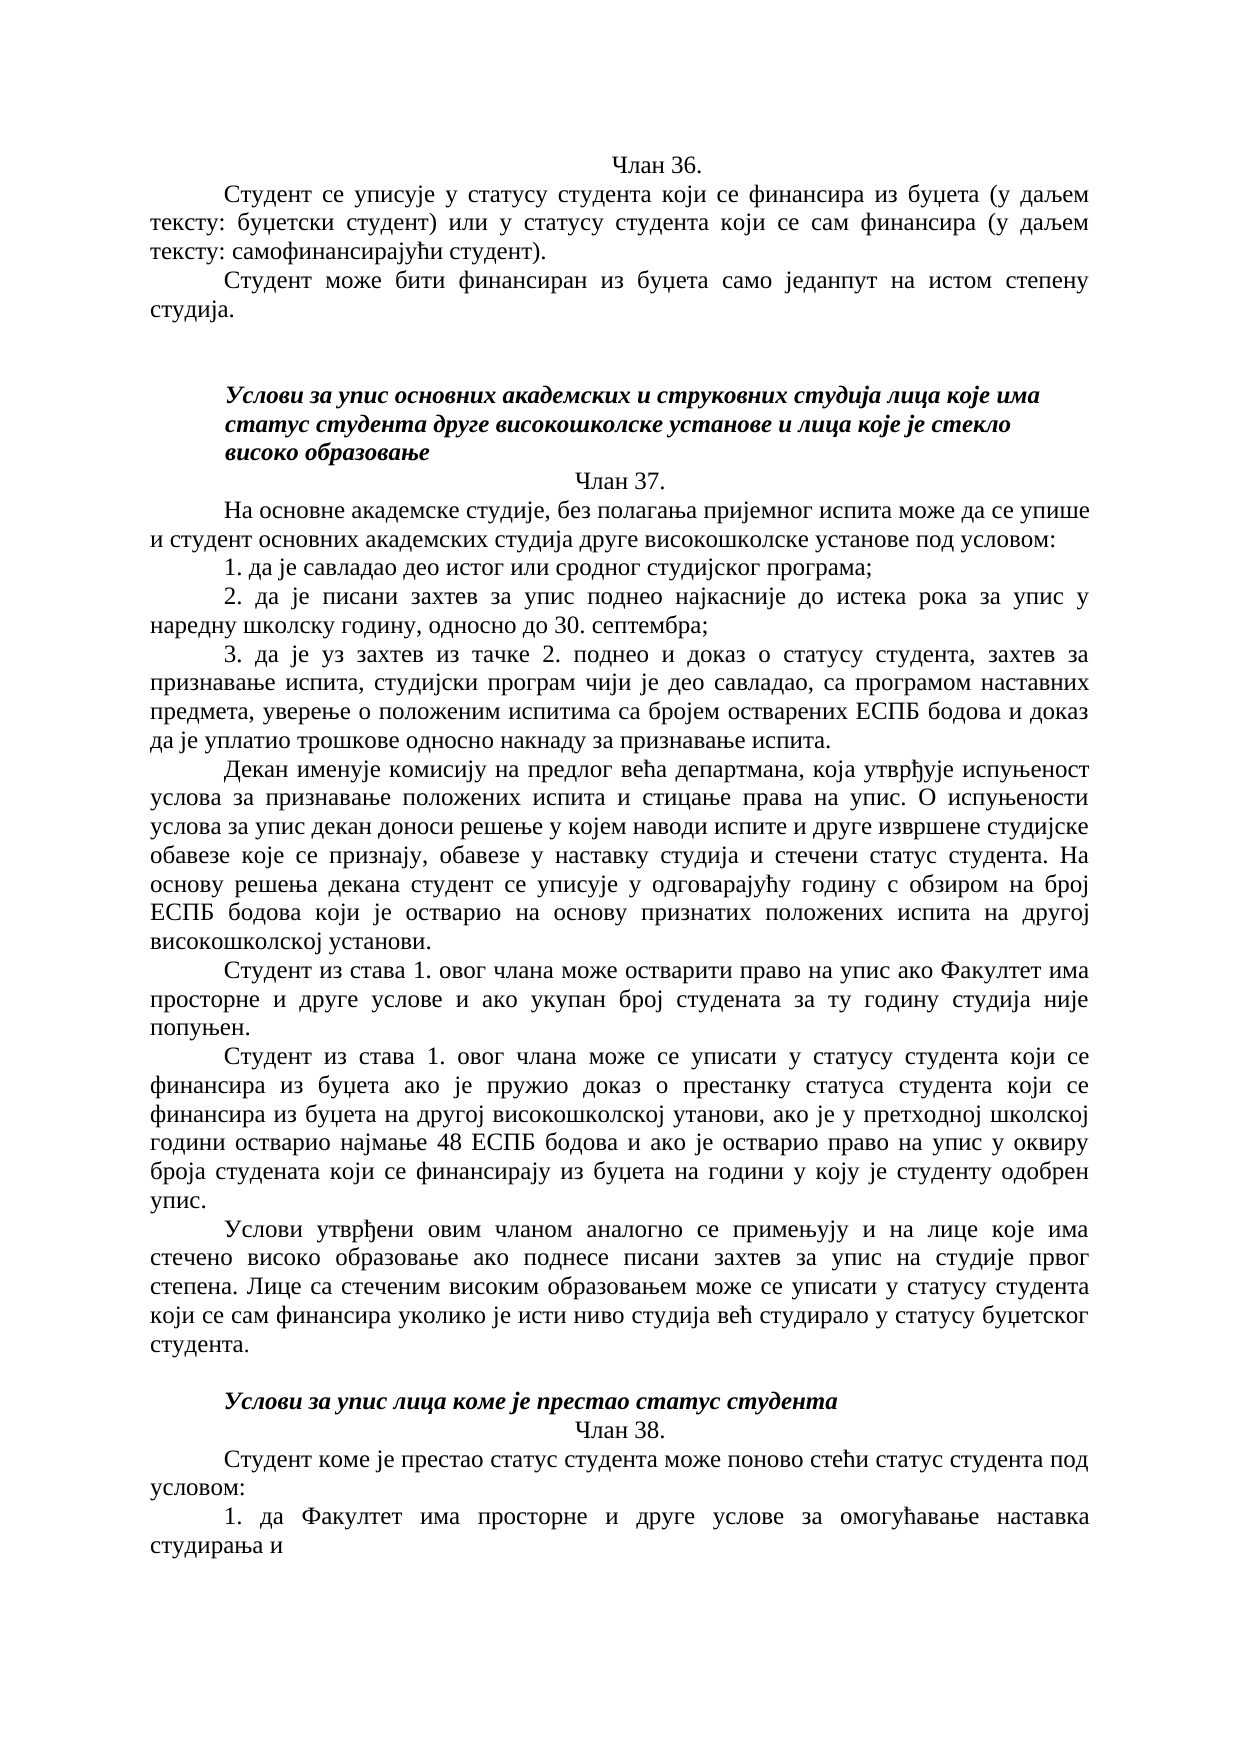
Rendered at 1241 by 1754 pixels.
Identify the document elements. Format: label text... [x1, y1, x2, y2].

text На основне академске студије, без полагања пријемног испита може да се упише и студент основних академских студија друге високошколске установе под условом: [150, 495, 1090, 552]
text Студент може бити финансиран из буџета само једанпут на истом степену студија. [150, 265, 1090, 322]
text Студент се уписује у статусу студента који се финансира из буџета (у даљем тексту: буџетски студент) или у статусу студента који се сам финансира (у даљем тексту: самофинансирајући студент). [150, 179, 1090, 265]
text Студент из става 1. овог члана може остварити право на упис ако Факултет има просторне и друге услове и ако укупан број студената за ту годину студија није попуњен. [150, 955, 1090, 1041]
text Студент коме је престао статус студента може поново стећи статус студента под условом: [150, 1444, 1090, 1501]
text Члан 37. [150, 466, 1090, 495]
text Члан 36. [150, 150, 1090, 179]
text Услови утврђени овим чланом аналогно се примењују и на лице које има стечено високо образовање ако поднесе писани захтев за упис на студије првог степена. Лице са стеченим високим образовањем може се уписати у статусу студента који се сам финансира уколико је исти ниво студија већ студирало у статусу буџетског студента. [150, 1214, 1090, 1357]
text Члан 38. [150, 1415, 1090, 1444]
text Услови за упис основних академских и струковних студија лица које има статус студента друге високошколске установе и лица које је стекло високо образовање [225, 380, 1090, 466]
text Услови за упис лица коме је престао статус студента [150, 1386, 1090, 1415]
text 1. да Факултет има просторне и друге услове за омогућавање наставка студирања и [150, 1501, 1090, 1559]
text 1. да је савладао део истог или сродног студијског програма; [150, 552, 1090, 581]
text Студент из става 1. овог члана може се уписати у статусу студента који се финансира из буџета ако је пружио доказ о престанку статуса студента који се финансира из буџета на другој високошколској утанови, ако је у претходној школској години остварио најмање 48 ЕСПБ бодова и ако је остварио право на упис у оквиру броја студената који се финансирају из буџета на години у коју је студенту одобрен упис. [150, 1041, 1090, 1214]
text 3. да је уз захтев из тачке 2. поднео и доказ о статусу студента, захтев за признавање испита, студијски програм чији је део савладао, са програмом наставних предмета, уверење о положеним испитима са бројем остварених ЕСПБ бодова и доказ да је уплатио трошкове односно накнаду за признавање испита. [150, 639, 1090, 754]
text Декан именује комисију на предлог већа департмана, која утврђује испуњеност услова за признавање положених испита и стицање права на упис. О испуњености услова за упис декан доноси решење у којем наводи испите и друге извршене студијске обавезе које се признају, обавезе у наставку студија и стечени статус студента. На основу решења декана студент се уписује у одговарајућу годину с обзиром на број ЕСПБ бодова који је остварио на основу признатих положених испита на другој високошколској установи. [150, 754, 1090, 955]
text 2. да је писани захтев за упис поднео најкасније до истека рока за упис у наредну школску годину, односно до 30. септембра; [150, 581, 1090, 639]
